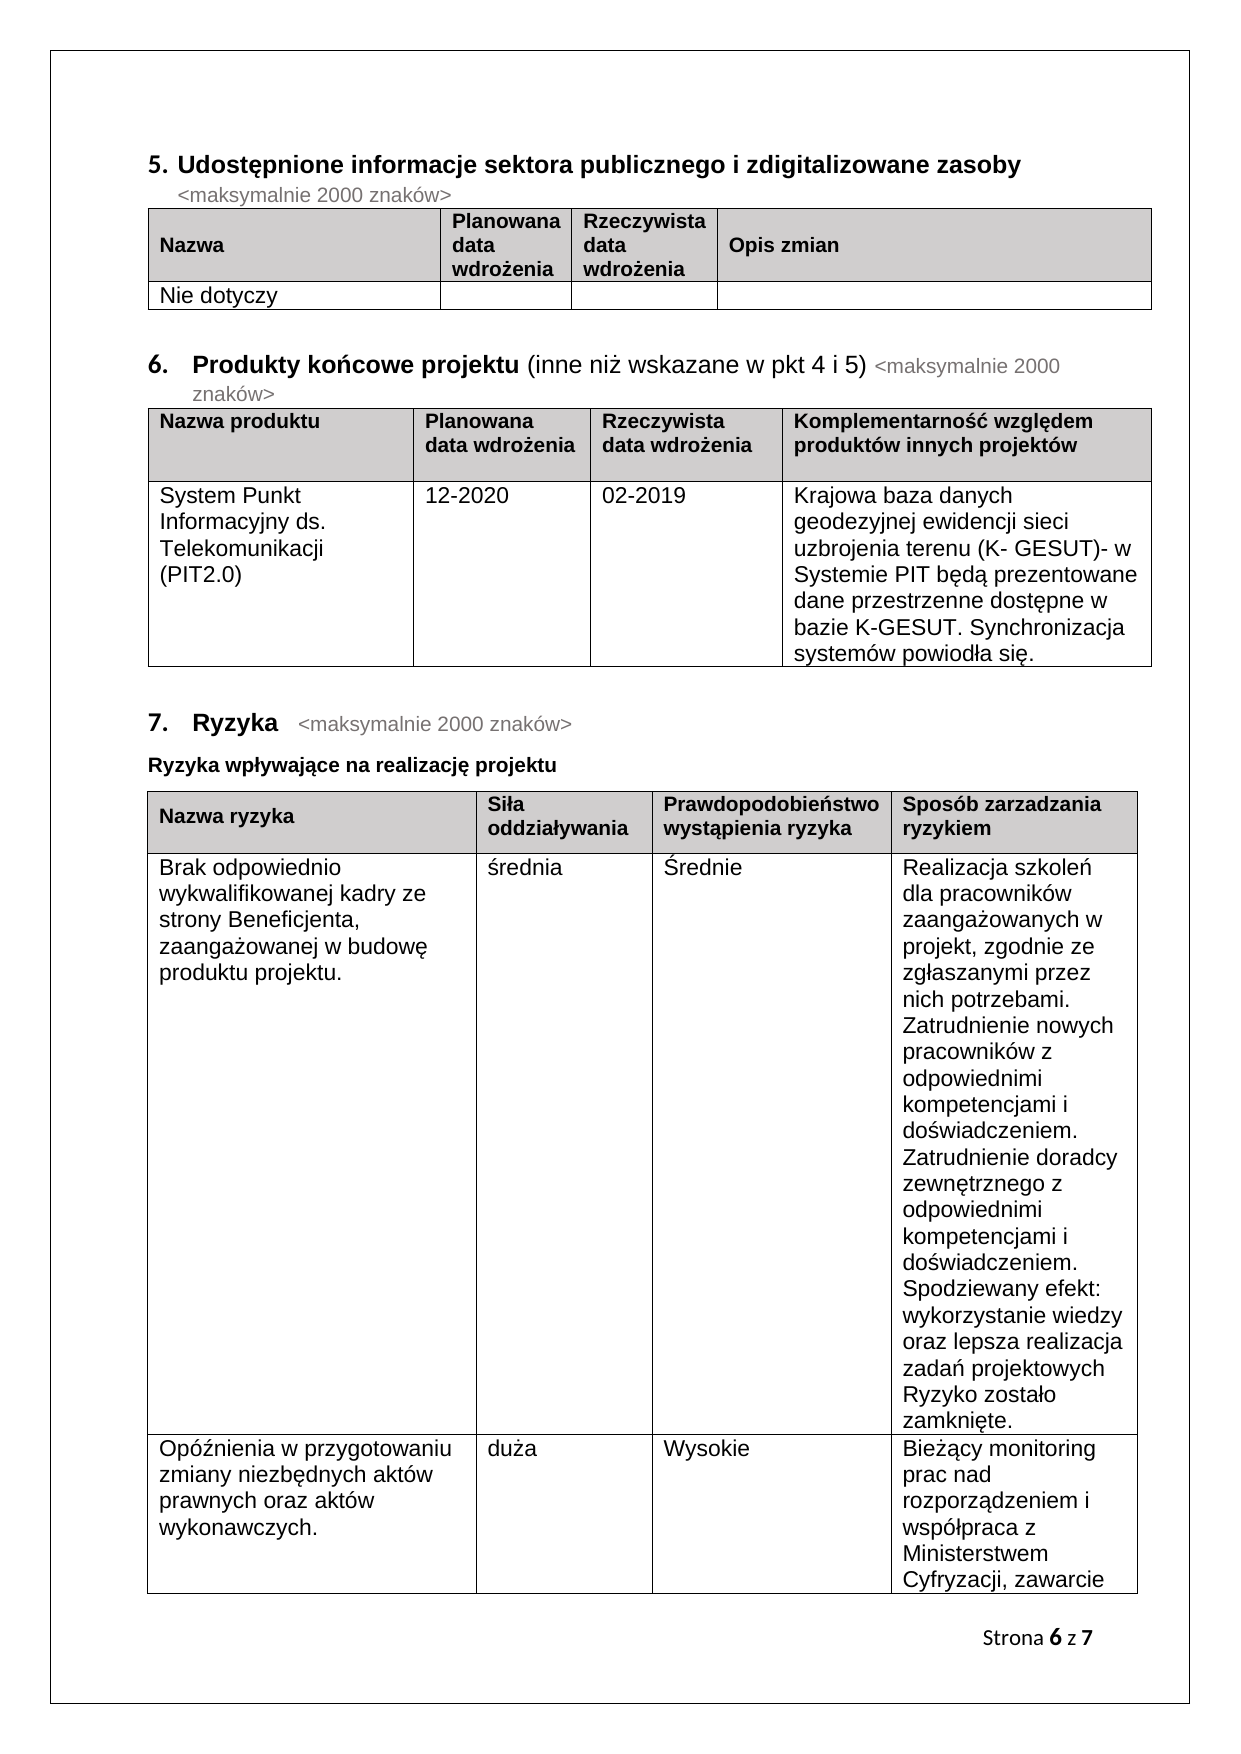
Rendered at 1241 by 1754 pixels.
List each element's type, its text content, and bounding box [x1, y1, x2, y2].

table_cell Brak odpowiednio wykwalifikowanej kadry ze strony Beneficjenta, zaangażowanej w budowę produktu projektu. [148, 854, 476, 1433]
list Ryzyka <maksymalnie 2000 znaków> [148, 705, 1093, 738]
subtitle Produkty końcowe projektu (inne niż wskazane w pkt 4 i 5) <maksymalnie 2000 znaków> [148, 347, 1093, 406]
table_header Siła oddziaływania [477, 792, 652, 853]
table_header Rzeczywista data wdrożenia [591, 409, 782, 481]
table_cell System Punkt Informacyjny ds. Telekomunikacji (PIT2.0) [149, 482, 413, 666]
table_header Prawdopodobieństwo wystąpienia ryzyka [653, 792, 891, 853]
subtitle Udostępnione informacje sektora publicznego i zdigitalizowane zasoby <maksymalnie 2000 znaków> [148, 147, 1093, 206]
table_cell Średnie [653, 854, 891, 1433]
text Ryzyka wpływające na realizację projektu [148, 753, 1093, 777]
table_cell 12-2020 [414, 482, 590, 666]
table_header Planowana data wdrożenia [414, 409, 590, 481]
table_cell Krajowa baza danych geodezyjnej ewidencji sieci uzbrojenia terenu (K- GESUT)- w Systemie PIT będą prezentowane dane przestrzenne dostępne w bazie K-GESUT. Synchronizacja systemów powiodła się. [783, 482, 1151, 666]
table_header Komplementarność względem produktów innych projektów [783, 409, 1151, 481]
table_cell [148, 1435, 476, 1593]
table_header Rzeczywista data wdrożenia [572, 209, 717, 281]
table_cell [572, 282, 717, 308]
table_cell [718, 282, 1151, 308]
table_header Nazwa [149, 209, 440, 281]
table_header Sposób zarzadzania ryzykiem [892, 792, 1137, 853]
table_header Planowana data wdrożenia [441, 209, 571, 281]
table_cell Wysokie [653, 1435, 891, 1593]
table_header Nazwa produktu [149, 409, 413, 481]
table_header Nazwa ryzyka [148, 792, 476, 853]
table_header Opis zmian [718, 209, 1151, 281]
table_cell Realizacja szkoleń dla pracowników zaangażowanych w projekt, zgodnie ze zgłaszanymi przez nich potrzebami. Zatrudnienie nowych pracowników z odpowiednimi kompetencjami i doświadczeniem. Zatrudnienie doradcy zewnętrznego z odpowiednimi kompetencjami i doświadczeniem. Spodziewany efekt: wykorzystanie wiedzy oraz lepsza realizacja zadań projektowych Ryzyko zostało zamknięte. [892, 854, 1137, 1433]
table_cell 02-2019 [591, 482, 782, 666]
table_cell Nie dotyczy [149, 282, 440, 308]
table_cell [892, 1435, 1137, 1593]
table_cell średnia [477, 854, 652, 1433]
table_cell duża [477, 1435, 652, 1593]
table_cell [441, 282, 571, 308]
